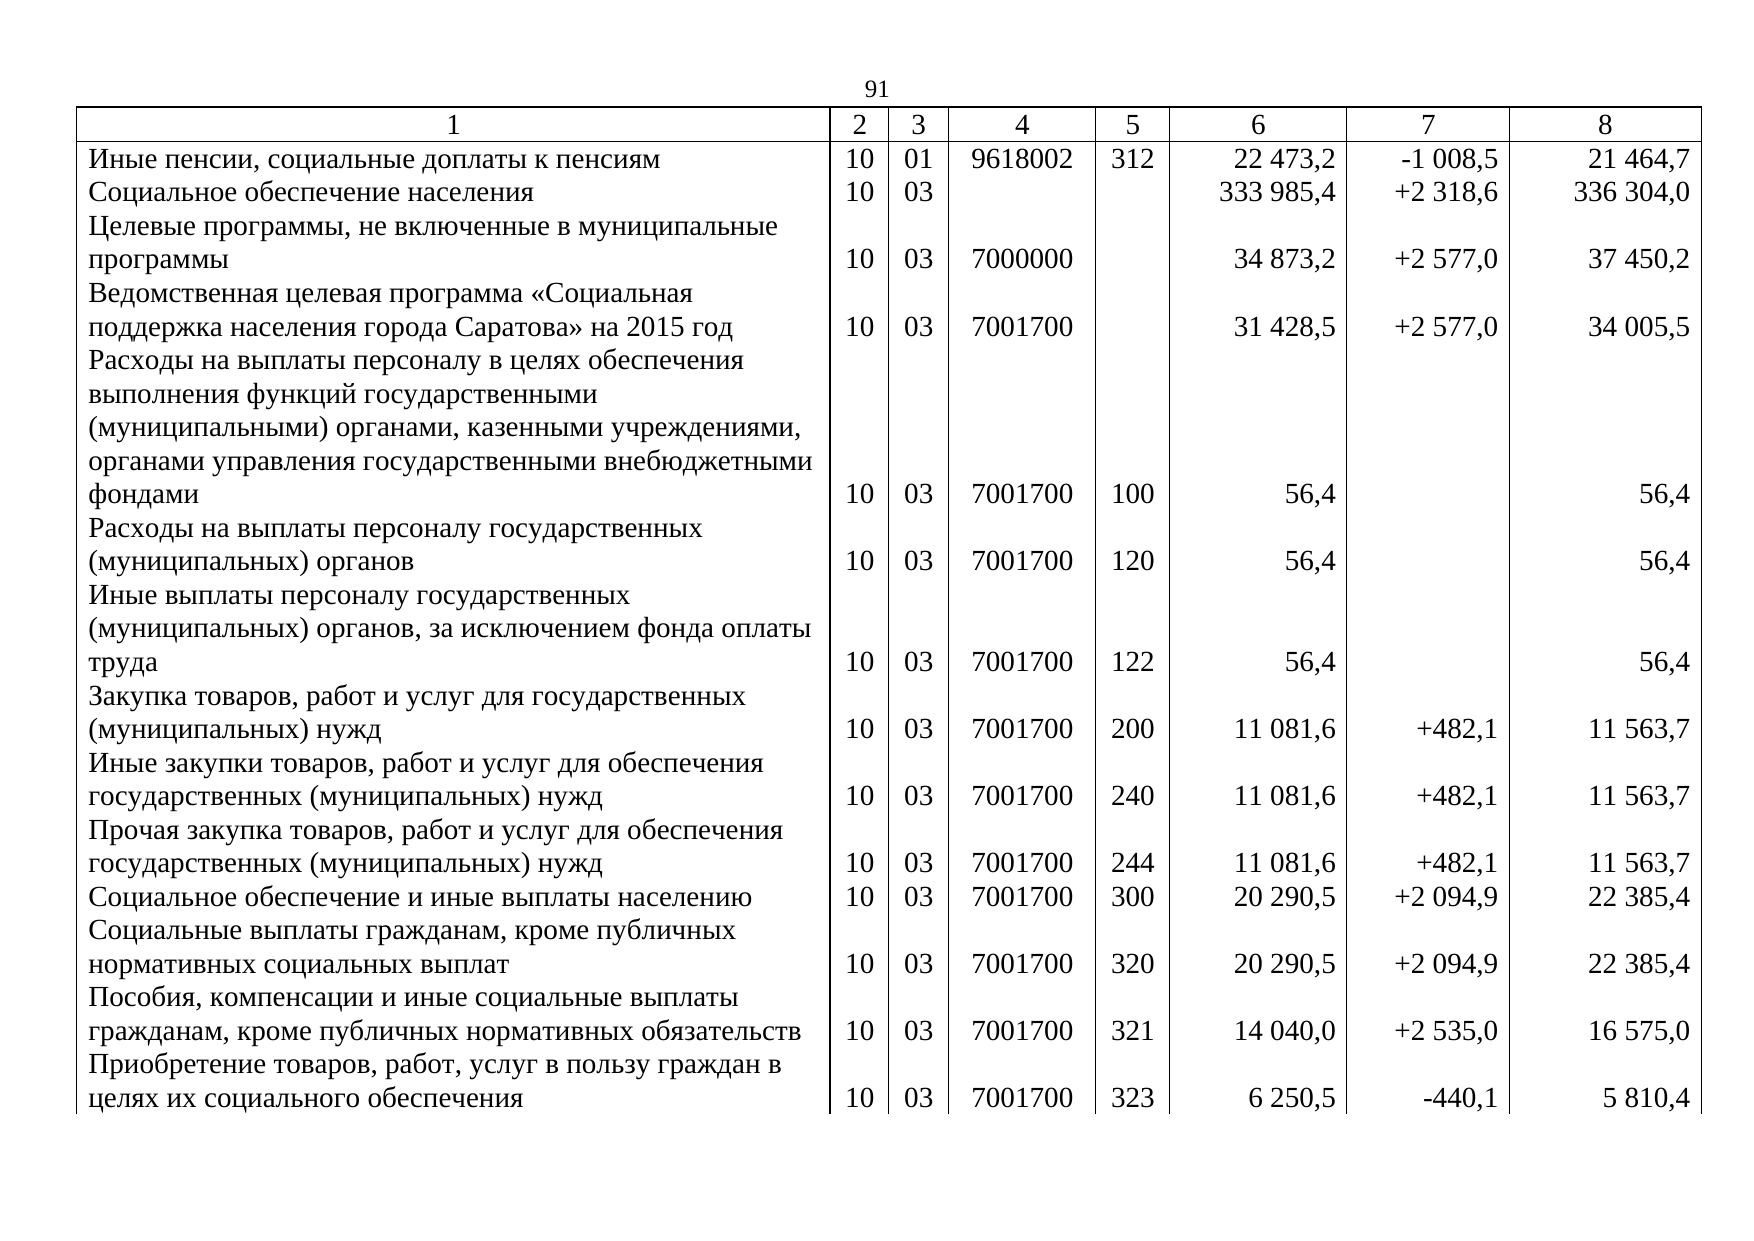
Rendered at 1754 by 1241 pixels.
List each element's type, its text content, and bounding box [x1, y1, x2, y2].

table_header 5 [1096, 108, 1169, 141]
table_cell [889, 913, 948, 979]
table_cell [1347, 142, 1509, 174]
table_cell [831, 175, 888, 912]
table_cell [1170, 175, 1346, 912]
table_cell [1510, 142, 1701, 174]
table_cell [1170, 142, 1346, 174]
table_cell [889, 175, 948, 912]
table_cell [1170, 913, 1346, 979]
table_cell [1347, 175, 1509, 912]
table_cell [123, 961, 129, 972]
table_header 8 [1510, 108, 1701, 141]
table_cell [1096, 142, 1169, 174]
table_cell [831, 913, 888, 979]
table_header 4 [949, 108, 1095, 141]
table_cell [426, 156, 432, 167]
table_header 7 [1347, 108, 1509, 141]
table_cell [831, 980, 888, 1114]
table_header 2 [831, 108, 888, 141]
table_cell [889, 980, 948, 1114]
table_header 6 [1170, 108, 1346, 141]
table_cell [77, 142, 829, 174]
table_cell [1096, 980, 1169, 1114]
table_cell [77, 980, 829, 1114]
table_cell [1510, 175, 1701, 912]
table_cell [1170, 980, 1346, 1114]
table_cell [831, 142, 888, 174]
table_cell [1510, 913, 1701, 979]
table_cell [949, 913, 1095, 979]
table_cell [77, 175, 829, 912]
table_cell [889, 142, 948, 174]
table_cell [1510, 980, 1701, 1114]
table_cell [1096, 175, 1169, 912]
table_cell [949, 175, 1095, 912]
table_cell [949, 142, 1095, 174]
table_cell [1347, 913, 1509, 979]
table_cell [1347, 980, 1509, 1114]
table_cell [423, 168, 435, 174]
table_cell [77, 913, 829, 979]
table_header 1 [77, 108, 829, 141]
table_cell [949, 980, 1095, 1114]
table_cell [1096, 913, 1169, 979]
table_header 3 [889, 108, 948, 141]
